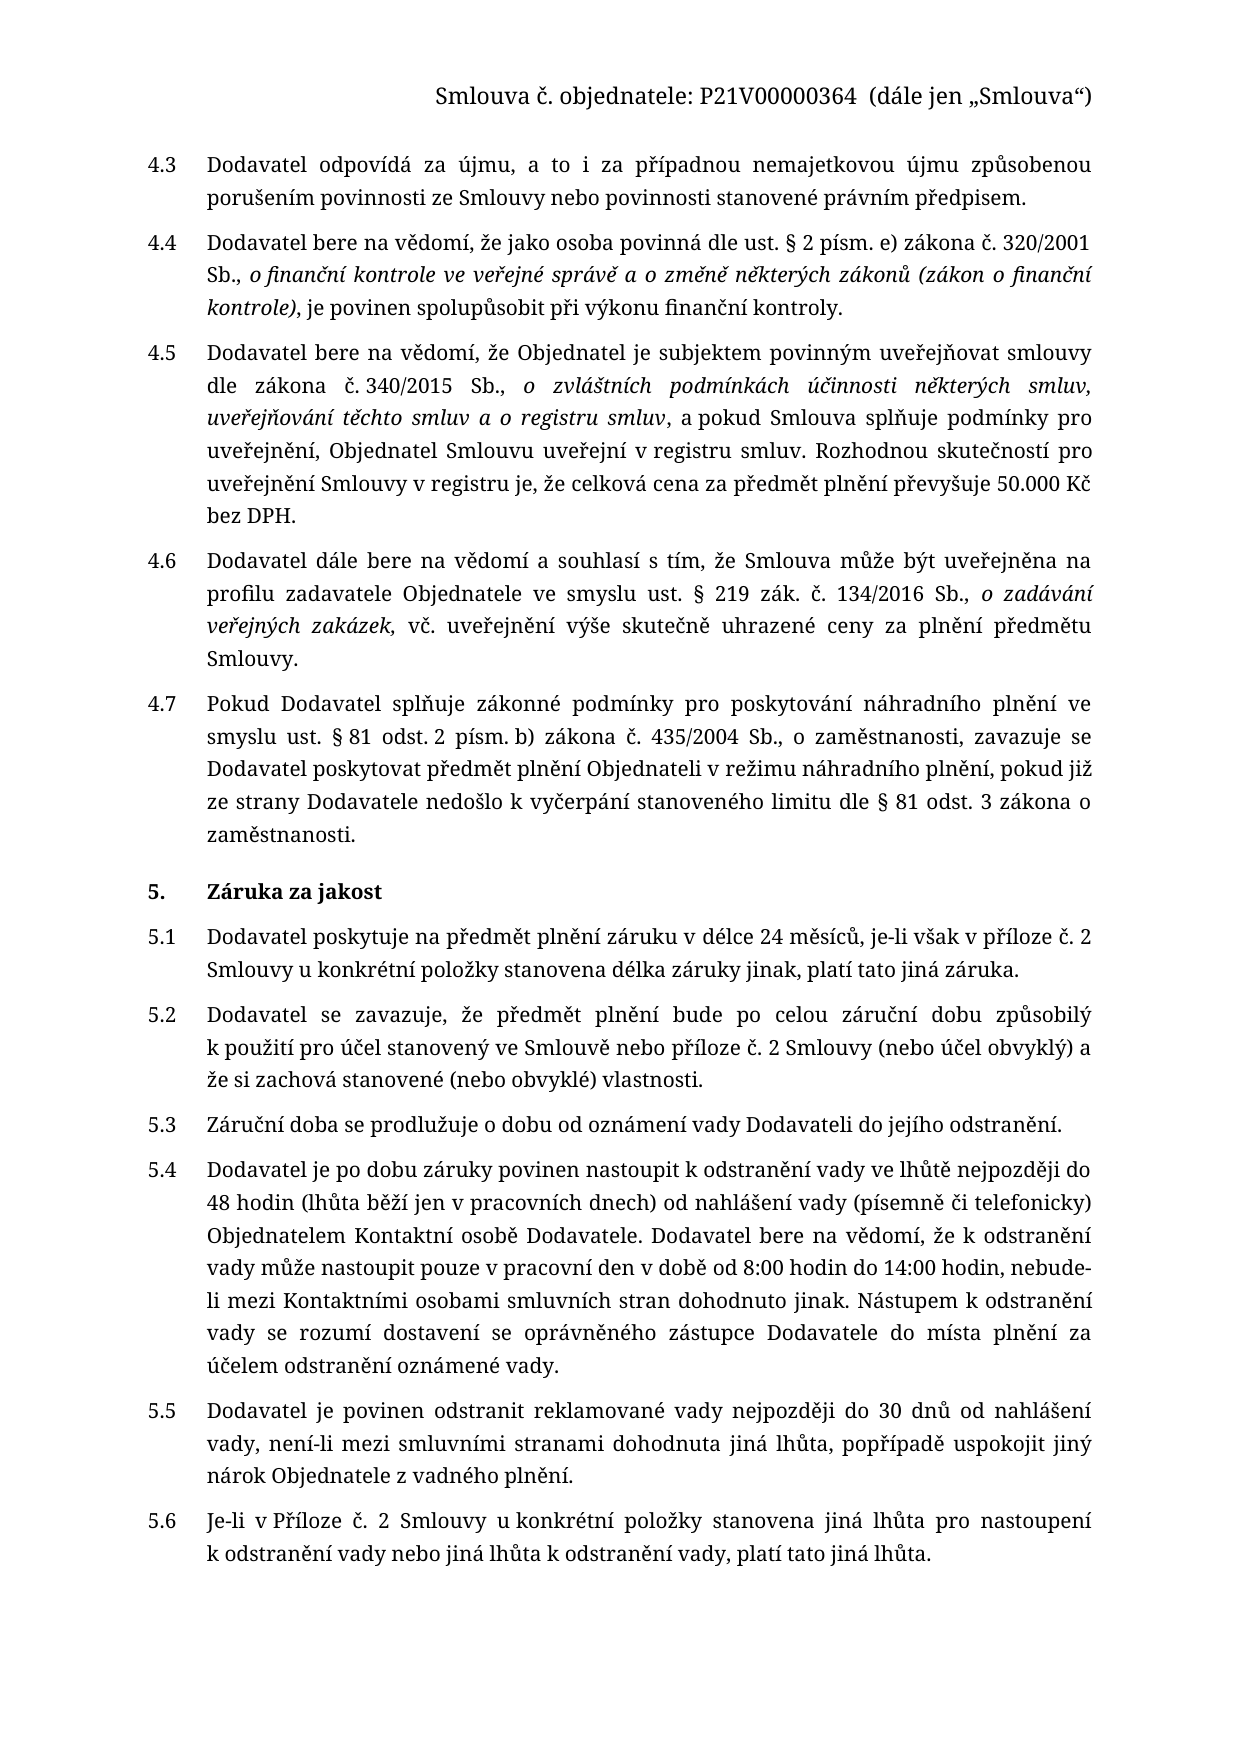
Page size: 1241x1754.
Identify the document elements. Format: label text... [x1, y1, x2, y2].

list Dodavatel poskytuje na předmět plnění záruku v délce 24 měsíců, je-li však v příloze č. 2 Smlouvy u konkrétní položky stanovena délka záruky jinak, platí tato jiná záruka. [148, 922, 1093, 983]
list Záruka za jakost [148, 877, 1093, 906]
list Dodavatel je povinen odstranit reklamované vady nejpozději do 30 dnů od nahlášení vady, není-li mezi smluvními stranami dohodnuta jiná lhůta, popřípadě uspokojit jiný nárok Objednatele z vadného plnění. [148, 1396, 1093, 1490]
list Dodavatel je po dobu záruky povinen nastoupit k odstranění vady ve lhůtě nejpozději do 48 hodin (lhůta běží jen v pracovních dnech) od nahlášení vady (písemně či telefonicky) Objednatelem Kontaktní osobě Dodavatele. Dodavatel bere na vědomí, že k odstranění vady může nastoupit pouze v pracovní den v době od 8:00 hodin do 14:00 hodin, nebude-li mezi Kontaktními osobami smluvních stran dohodnuto jinak. Nástupem k odstranění vady se rozumí dostavení se oprávněného zástupce Dodavatele do místa plnění za účelem odstranění oznámené vady. [148, 1156, 1093, 1379]
list Dodavatel se zavazuje, že předmět plnění bude po celou záruční dobu způsobilý k použití pro účel stanovený ve Smlouvě nebo příloze č. 2 Smlouvy (nebo účel obvyklý) a že si zachová stanovené (nebo obvyklé) vlastnosti. [148, 1000, 1093, 1094]
list Dodavatel odpovídá za újmu, a to i za případnou nemajetkovou újmu způsobenou porušením povinnosti ze Smlouvy nebo povinnosti stanovené právním předpisem. [148, 150, 1093, 211]
list Dodavatel bere na vědomí, že Objednatel je subjektem povinným uveřejňovat smlouvy dle zákona č. 340/2015 Sb., o zvláštních podmínkách účinnosti některých smluv, uveřejňování těchto smluv a o registru smluv, a pokud Smlouva splňuje podmínky pro uveřejnění, Objednatel Smlouvu uveřejní v registru smluv. Rozhodnou skutečností pro uveřejnění Smlouvy v registru je, že celková cena za předmět plnění převyšuje 50.000 Kč bez DPH. [148, 338, 1093, 530]
list Je-li v Příloze č. 2 Smlouvy u konkrétní položky stanovena jiná lhůta pro nastoupení k odstranění vady nebo jiná lhůta k odstranění vady, platí tato jiná lhůta. [148, 1507, 1093, 1568]
list Dodavatel bere na vědomí, že jako osoba povinná dle ust. § 2 písm. e) zákona č. 320/2001 Sb., o finanční kontrole ve veřejné správě a o změně některých zákonů (zákon o finanční kontrole), je povinen spolupůsobit při výkonu finanční kontroly. [148, 228, 1093, 322]
list Pokud Dodavatel splňuje zákonné podmínky pro poskytování náhradního plnění ve smyslu ust. § 81 odst. 2 písm. b) zákona č. 435/2004 Sb., o zaměstnanosti, zavazuje se Dodavatel poskytovat předmět plnění Objednateli v režimu náhradního plnění, pokud již ze strany Dodavatele nedošlo k vyčerpání stanoveného limitu dle § 81 odst. 3 zákona o zaměstnanosti. [148, 689, 1093, 848]
list Dodavatel dále bere na vědomí a souhlasí s tím, že Smlouva může být uveřejněna na profilu zadavatele Objednatele ve smyslu ust. § 219 zák. č. 134/2016 Sb., o zadávání veřejných zakázek, vč. uveřejnění výše skutečně uhrazené ceny za plnění předmětu Smlouvy. [148, 546, 1093, 673]
list Záruční doba se prodlužuje o dobu od oznámení vady Dodavateli do jejího odstranění. [148, 1110, 1093, 1139]
